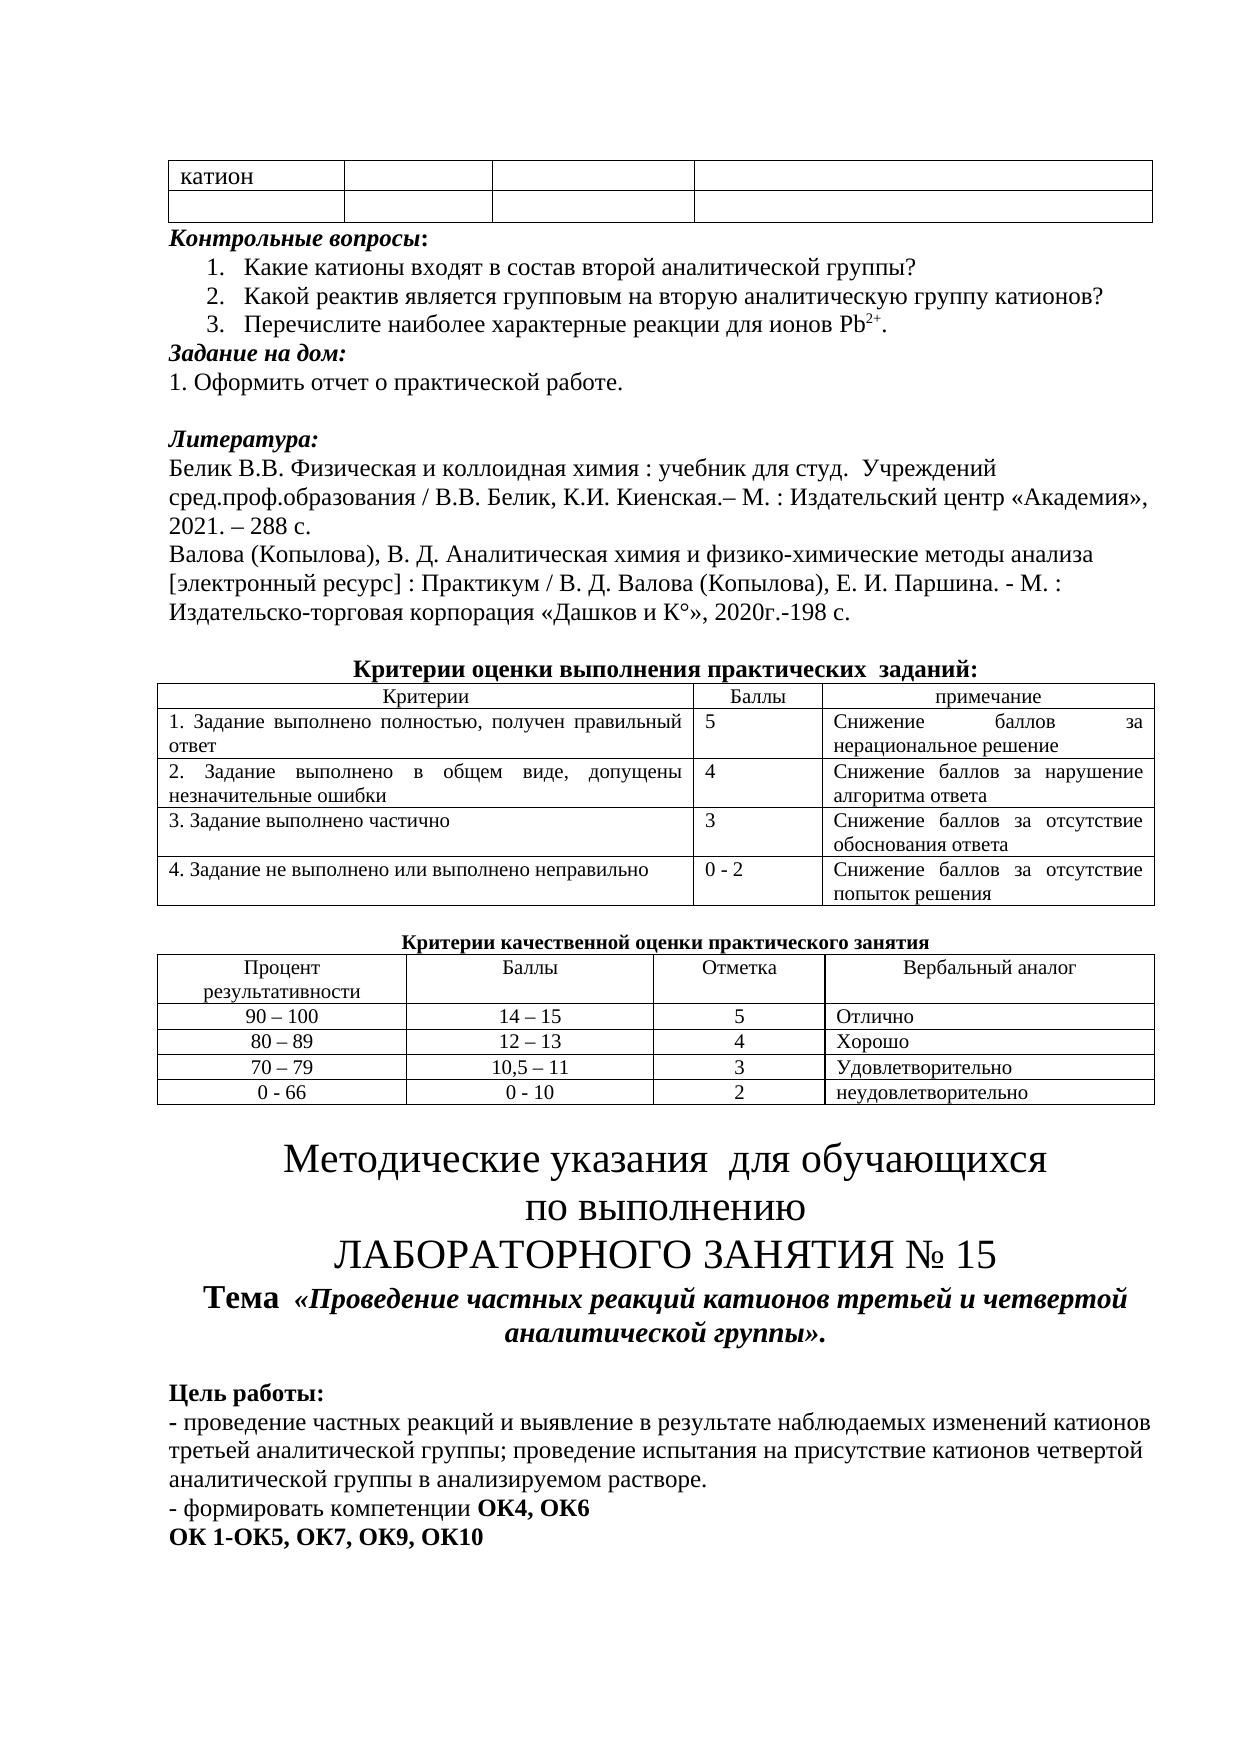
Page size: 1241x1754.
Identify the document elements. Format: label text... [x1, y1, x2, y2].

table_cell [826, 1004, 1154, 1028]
text Тема «Проведение частных реакций катионов третьей и четвертой аналитической группы». [169, 1277, 1162, 1349]
text Литература: [169, 424, 1162, 453]
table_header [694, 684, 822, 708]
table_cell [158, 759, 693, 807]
text Цель работы: [169, 1378, 1162, 1407]
list Какие катионы входят в состав второй аналитической группы? [206, 252, 1162, 281]
text - проведение частных реакций и выявление в результате наблюдаемых изменений катионов третьей аналитической группы; проведение испытания на присутствие катионов четвертой аналитической группы в анализируемом растворе. [169, 1407, 1162, 1493]
text Валова (Копылова), В. Д. Аналитическая химия и физико-химические методы анализа [электронный ресурс] : Практикум / В. Д. Валова (Копылова), Е. И. Паршина. - М. : Издательско-торговая корпорация «Дашков и К°», 2020г.-198 с. [169, 539, 1162, 626]
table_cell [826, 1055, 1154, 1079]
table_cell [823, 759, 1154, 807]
text по выполнению [169, 1181, 1162, 1229]
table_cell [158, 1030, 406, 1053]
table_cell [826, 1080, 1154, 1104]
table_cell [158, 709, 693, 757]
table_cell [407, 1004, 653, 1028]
list Какой реактив является групповым на вторую аналитическую группу катионов? [206, 281, 1162, 309]
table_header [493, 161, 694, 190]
text Методические указания для обучающихся [169, 1133, 1162, 1181]
text 1. Оформить отчет о практической работе. [169, 367, 1162, 396]
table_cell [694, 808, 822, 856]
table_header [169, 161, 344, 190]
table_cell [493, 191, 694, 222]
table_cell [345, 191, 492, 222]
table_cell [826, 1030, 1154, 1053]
text - формировать компетенции ОК4, ОК6 [169, 1493, 1162, 1522]
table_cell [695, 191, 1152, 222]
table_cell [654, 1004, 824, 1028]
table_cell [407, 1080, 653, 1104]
text ОК 1-ОК5, ОК7, ОК9, ОК10 [169, 1522, 1162, 1550]
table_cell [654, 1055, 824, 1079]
text Критерии оценки выполнения практических заданий: [169, 654, 1162, 683]
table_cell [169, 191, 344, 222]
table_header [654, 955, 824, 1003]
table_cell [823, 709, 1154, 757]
text ЛАБОРАТОРНОГО ЗАНЯТИЯ № 15 [169, 1229, 1162, 1277]
list Перечислите наиболее характерные реакции для ионов Pb2+. [206, 309, 1162, 338]
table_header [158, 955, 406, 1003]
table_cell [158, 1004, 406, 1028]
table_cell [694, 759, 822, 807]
text Задание на дом: [169, 338, 1162, 367]
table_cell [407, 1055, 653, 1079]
text Белик В.В. Физическая и коллоидная химия : учебник для студ. Учреждений сред.проф.образования / В.В. Белик, К.И. Киенская.– М. : Издательский центр «Академия», 2021. – 288 с. [169, 453, 1162, 539]
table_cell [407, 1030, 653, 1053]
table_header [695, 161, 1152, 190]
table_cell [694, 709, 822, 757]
text Контрольные вопросы: [169, 223, 1162, 252]
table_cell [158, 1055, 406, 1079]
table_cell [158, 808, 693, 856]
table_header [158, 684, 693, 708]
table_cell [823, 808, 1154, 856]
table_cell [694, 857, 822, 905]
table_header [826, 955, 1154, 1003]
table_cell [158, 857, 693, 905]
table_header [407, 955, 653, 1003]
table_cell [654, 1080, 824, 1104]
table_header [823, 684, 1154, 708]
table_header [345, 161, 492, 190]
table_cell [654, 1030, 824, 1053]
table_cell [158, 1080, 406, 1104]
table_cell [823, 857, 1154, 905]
text Критерии качественной оценки практического занятия [169, 930, 1162, 954]
